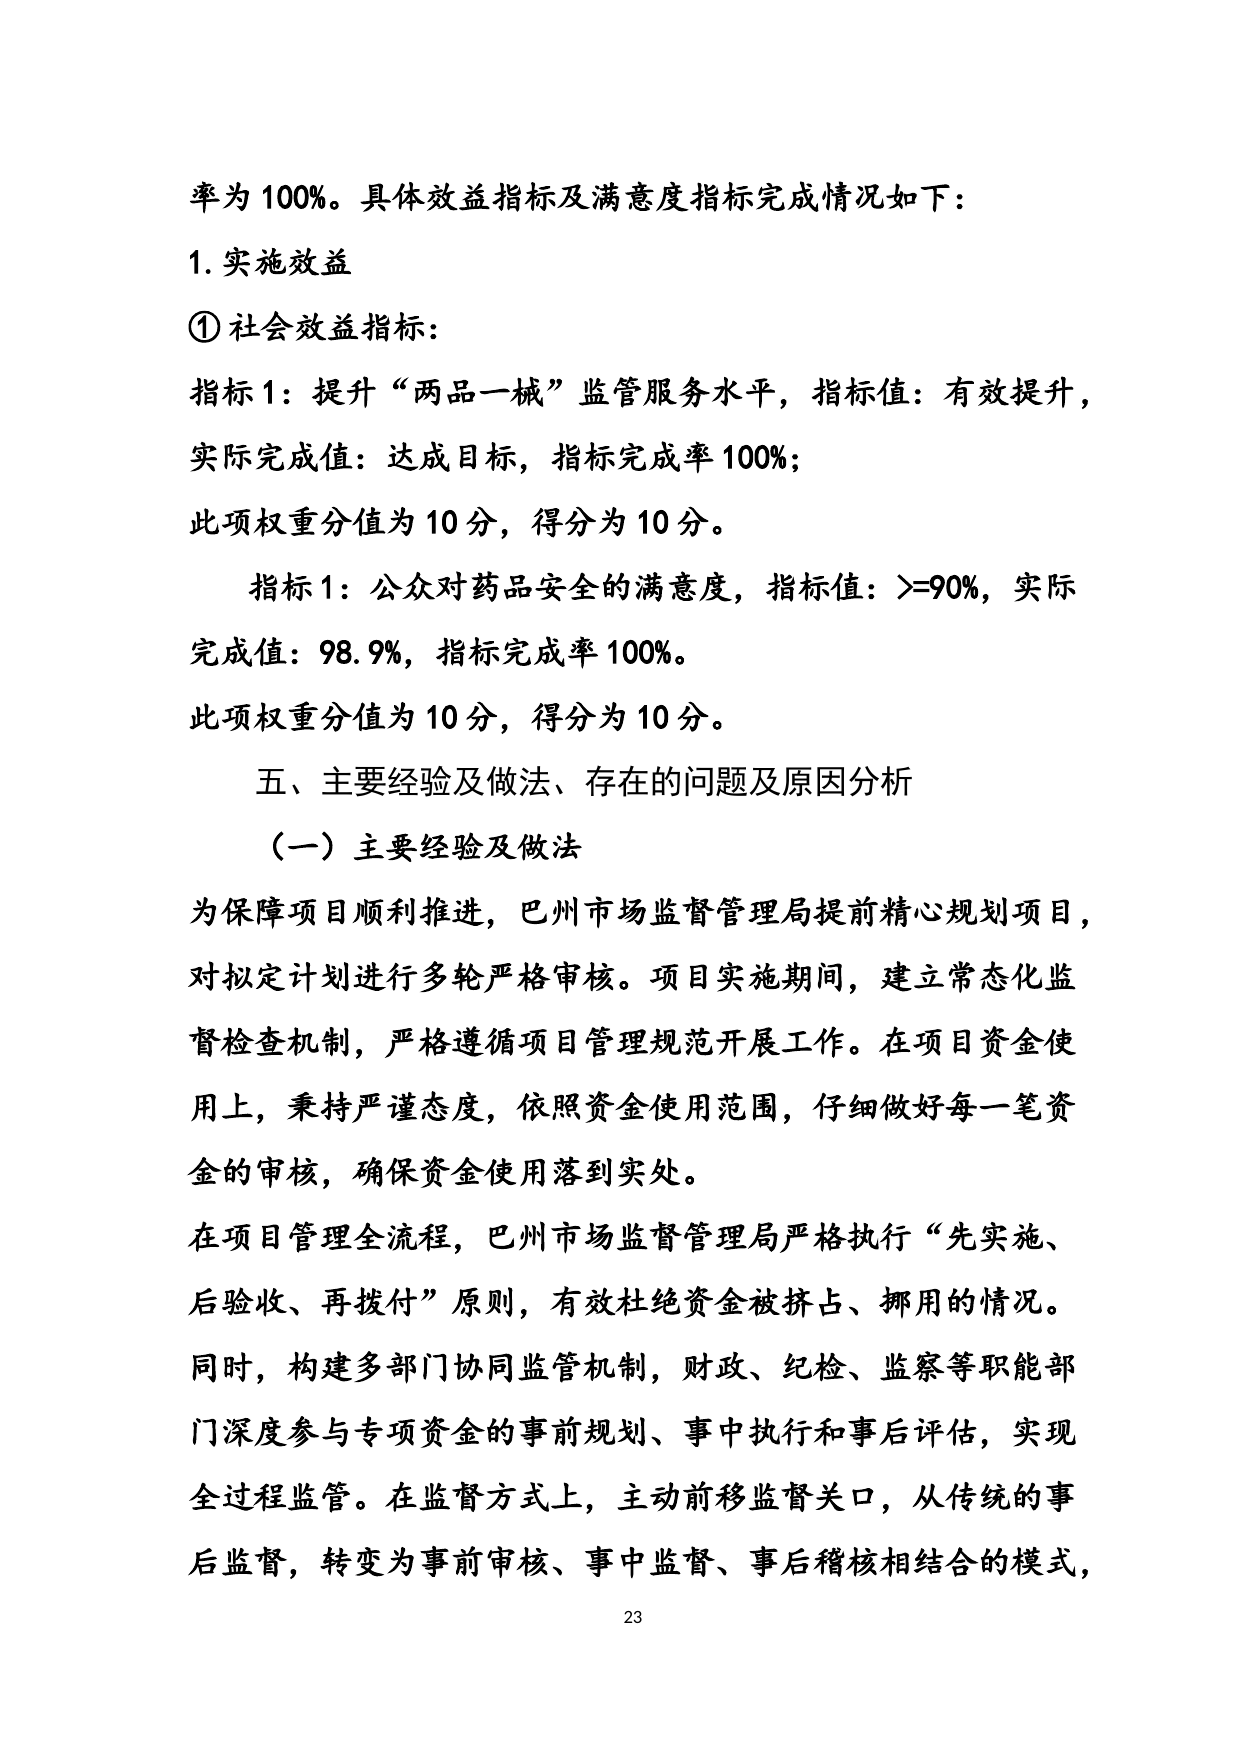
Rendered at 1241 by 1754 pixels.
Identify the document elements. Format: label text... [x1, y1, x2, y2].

text 指标1：公众对药品安全的满意度，指标值：>=90%，实际完成值：98.9%，指标完成率100%。 此项权重分值为10分，得分为10分。 [187, 552, 1078, 747]
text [187, 162, 1078, 552]
text 五、主要经验及做法、存在的问题及原因分析 [187, 747, 1078, 812]
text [187, 812, 1078, 1592]
